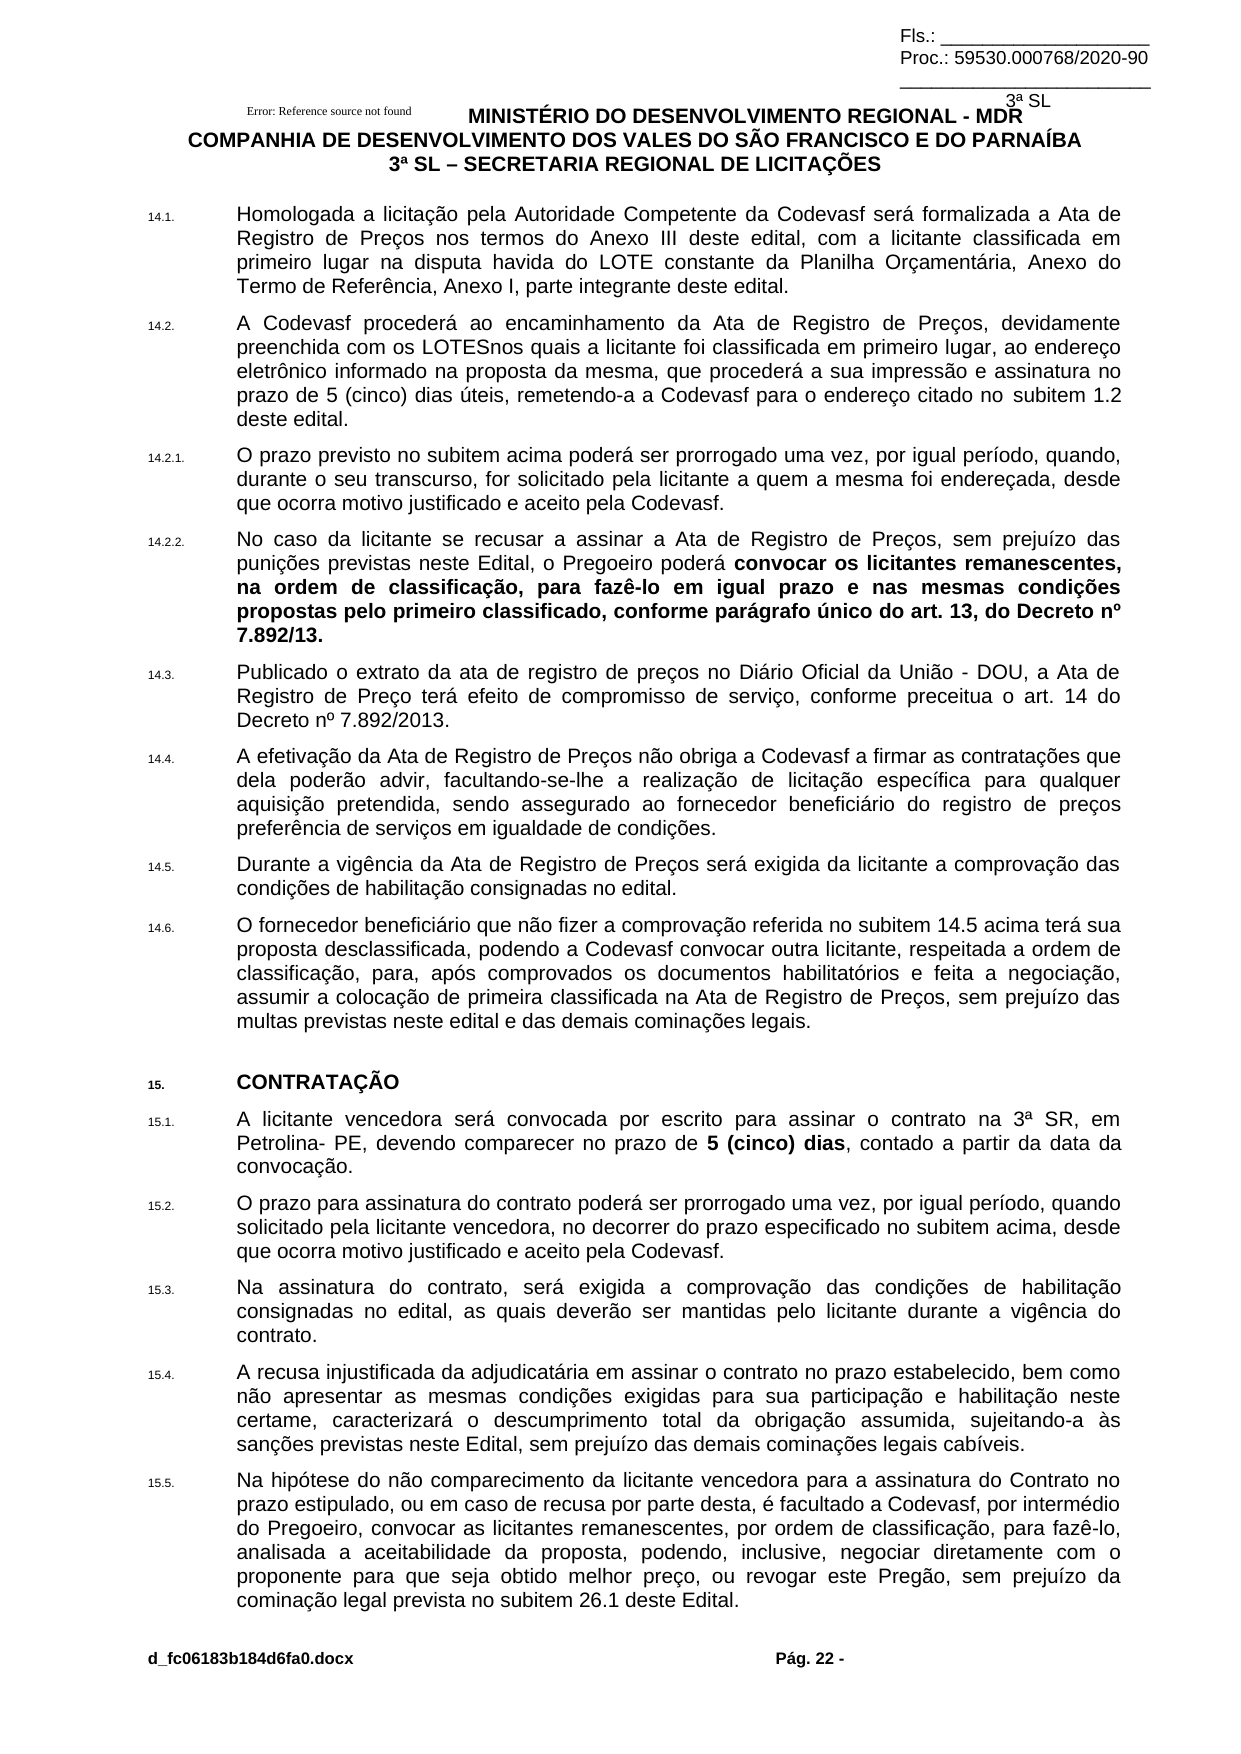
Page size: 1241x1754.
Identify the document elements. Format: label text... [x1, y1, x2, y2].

list O prazo previsto no subitem acima poderá ser prorrogado uma vez, por igual período, quando, durante o seu transcurso, for solicitado pela licitante a quem a mesma foi endereçada, desde que ocorra motivo justificado e aceito pela Codevasf. [148, 443, 1122, 515]
list A efetivação da Ata de Registro de Preços não obriga a Codevasf a firmar as contratações que dela poderão advir, facultando-se-lhe a realização de licitação específica para qualquer aquisição pretendida, sendo assegurado ao fornecedor beneficiário do registro de preços preferência de serviços em igualdade de condições. [148, 744, 1122, 840]
list Na hipótese do não comparecimento da licitante vencedora para a assinatura do Contrato no prazo estipulado, ou em caso de recusa por parte desta, é facultado a Codevasf, por intermédio do Pregoeiro, convocar as licitantes remanescentes, por ordem de classificação, para fazê-lo, analisada a aceitabilidade da proposta, podendo, inclusive, negociar diretamente com o proponente para que seja obtido melhor preço, ou revogar este Pregão, sem prejuízo da cominação legal prevista no subitem 26.1 deste Edital. [148, 1468, 1122, 1612]
list Homologada a licitação pela Autoridade Competente da Codevasf será formalizada a Ata de Registro de Preços nos termos do Anexo III deste edital, com a licitante classificada em primeiro lugar na disputa havida do LOTE constante da Planilha Orçamentária, Anexo do Termo de Referência, Anexo I, parte integrante deste edital. [148, 202, 1122, 298]
list O fornecedor beneficiário que não fizer a comprovação referida no subitem 14.5 acima terá sua proposta desclassificada, podendo a Codevasf convocar outra licitante, respeitada a ordem de classificação, para, após comprovados os documentos habilitatórios e feita a negociação, assumir a colocação de primeira classificada na Ata de Registro de Preços, sem prejuízo das multas previstas neste edital e das demais cominações legais. [148, 913, 1122, 1032]
list A Codevasf procederá ao encaminhamento da Ata de Registro de Preços, devidamente preenchida com os LOTESnos quais a licitante foi classificada em primeiro lugar, ao endereço eletrônico informado na proposta da mesma, que procederá a sua impressão e assinatura no prazo de 5 (cinco) dias úteis, remetendo-a a Codevasf para o endereço citado no subitem 1.2 deste edital. [148, 311, 1122, 430]
list CONTRATAÇÃO [148, 1070, 1122, 1094]
list A recusa injustificada da adjudicatária em assinar o contrato no prazo estabelecido, bem como não apresentar as mesmas condições exigidas para sua participação e habilitação neste certame, caracterizará o descumprimento total da obrigação assumida, sujeitando-a às sanções previstas neste Edital, sem prejuízo das demais cominações legais cabíveis. [148, 1359, 1122, 1455]
list Publicado o extrato da ata de registro de preços no Diário Oficial da União - DOU, a Ata de Registro de Preço terá efeito de compromisso de serviço, conforme preceitua o art. 14 do Decreto nº 7.892/2013. [148, 659, 1122, 731]
list No caso da licitante se recusar a assinar a Ata de Registro de Preços, sem prejuízo das punições previstas neste Edital, o Pregoeiro poderá convocar os licitantes remanescentes, na ordem de classificação, para fazê-lo em igual prazo e nas mesmas condições propostas pelo primeiro classificado, conforme parágrafo único do art. 13, do Decreto nº 7.892/13. [148, 527, 1122, 647]
list O prazo para assinatura do contrato poderá ser prorrogado uma vez, por igual período, quando solicitado pela licitante vencedora, no decorrer do prazo especificado no subitem acima, desde que ocorra motivo justificado e aceito pela Codevasf. [148, 1191, 1122, 1263]
list Na assinatura do contrato, será exigida a comprovação das condições de habilitação consignadas no edital, as quais deverão ser mantidas pelo licitante durante a vigência do contrato. [148, 1275, 1122, 1347]
list A licitante vencedora será convocada por escrito para assinar o contrato na 3ª SR, em Petrolina- PE, devendo comparecer no prazo de 5 (cinco) dias, contado a partir da data da convocação. [148, 1106, 1122, 1178]
list Durante a vigência da Ata de Registro de Preços será exigida da licitante a comprovação das condições de habilitação consignadas no edital. [148, 852, 1122, 900]
